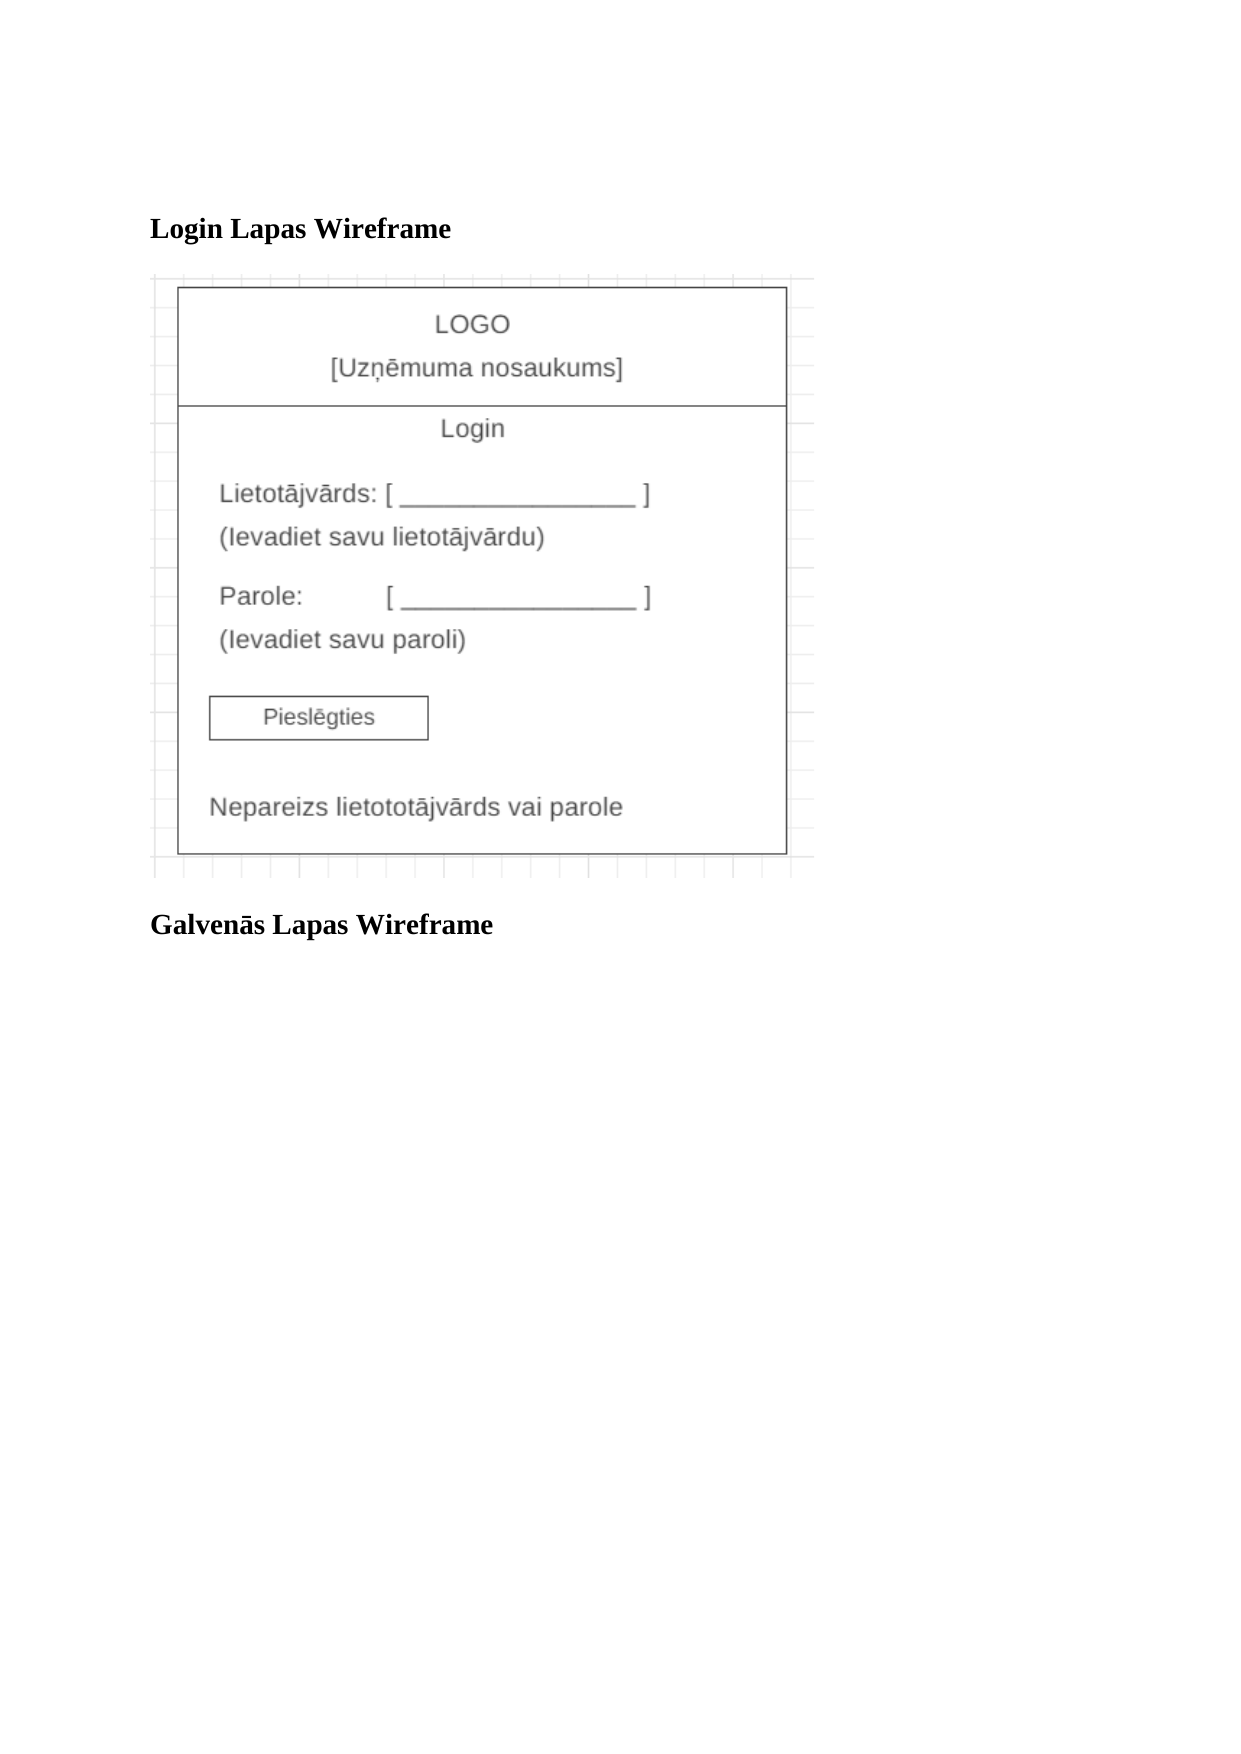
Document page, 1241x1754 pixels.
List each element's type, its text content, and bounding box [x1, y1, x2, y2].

text Galvenās Lapas Wireframe [150, 907, 1090, 940]
text Login Lapas Wireframe [150, 212, 1090, 245]
picture [150, 274, 815, 878]
